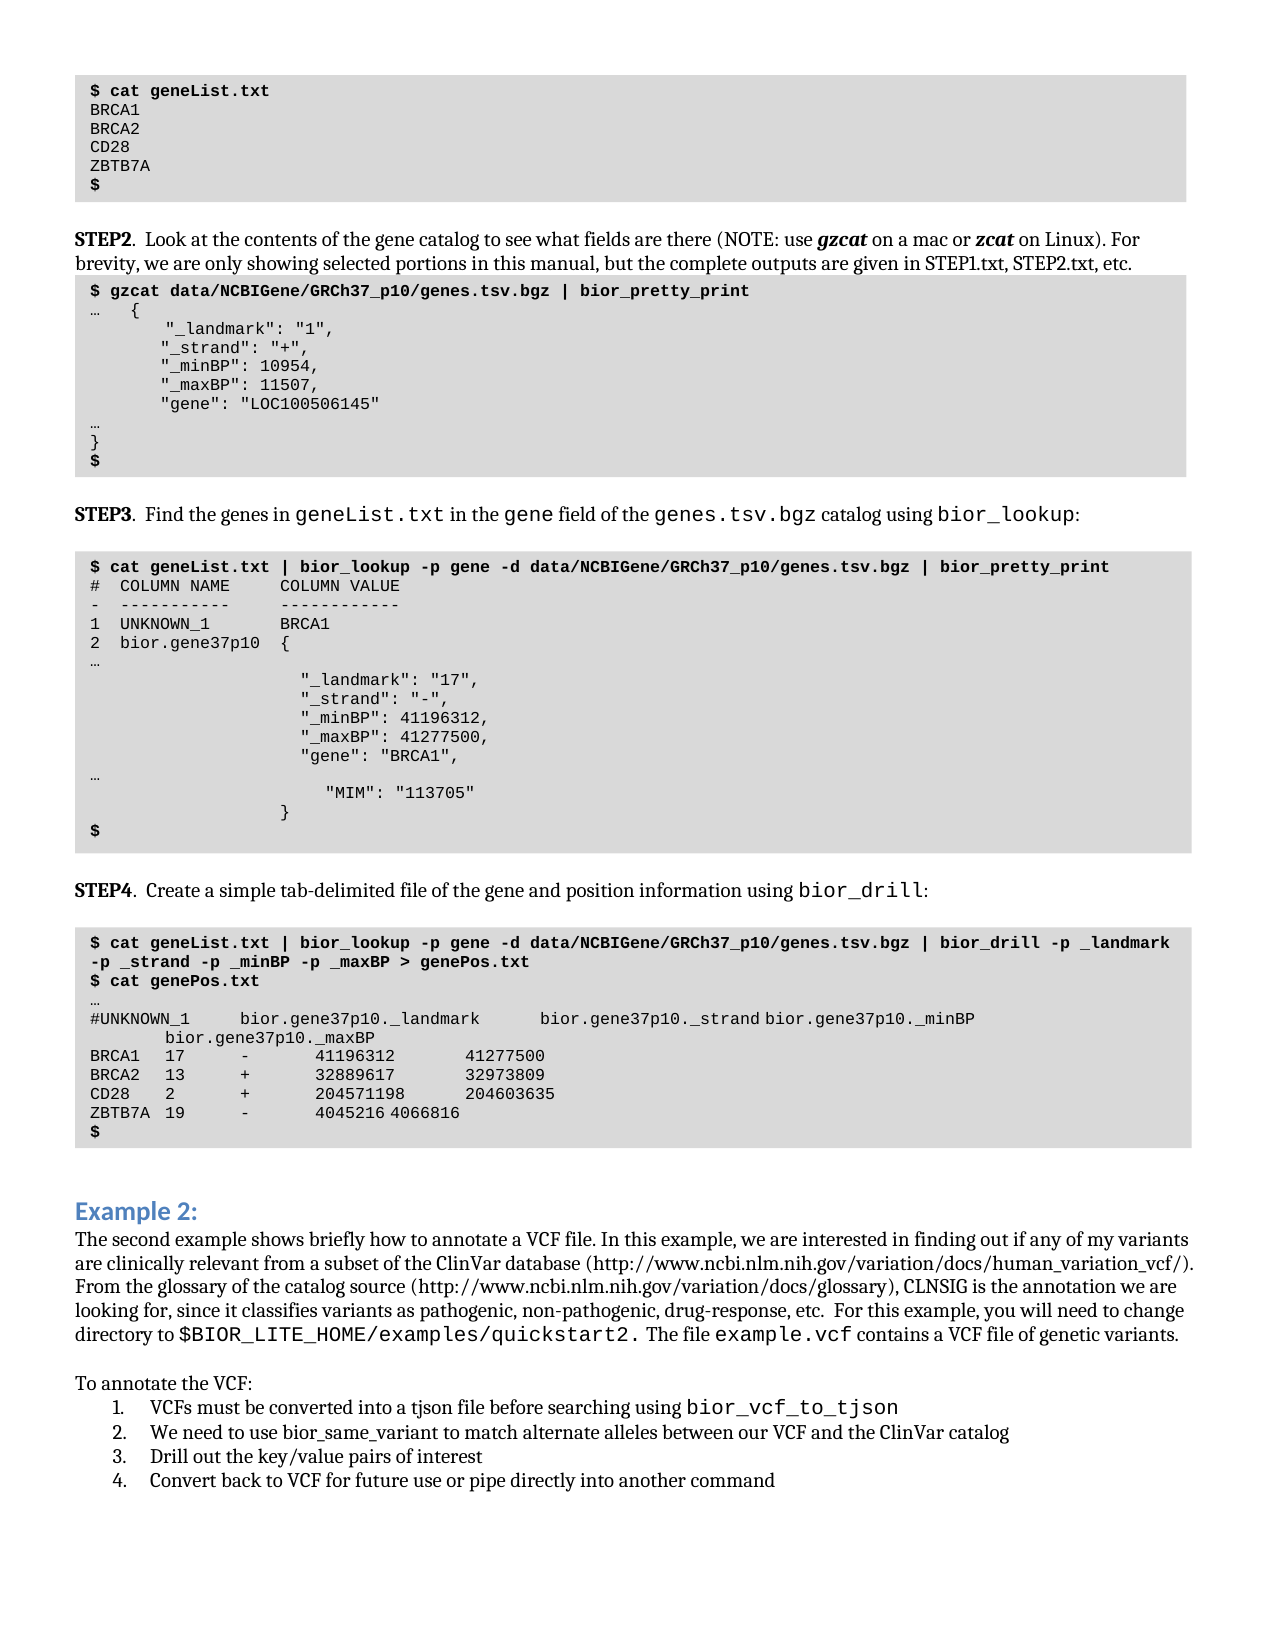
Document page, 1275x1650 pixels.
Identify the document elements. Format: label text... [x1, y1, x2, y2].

list We need to use bior_same_variant to match alternate alleles between our VCF and the ClinVar catalog [112, 1421, 1200, 1445]
text STEP3. Find the genes in geneList.txt in the gene field of the genes.tsv.bgz catalog using bior_lookup: [75, 502, 1200, 527]
text To annotate the VCF: [75, 1372, 1200, 1396]
list VCFs must be converted into a tjson file before searching using bior_vcf_to_tjson [112, 1396, 1200, 1421]
list Drill out the key/value pairs of interest [112, 1445, 1200, 1469]
text STEP2. Look at the contents of the gene catalog to see what fields are there (NOTE: use gzcat on a mac or zcat on Linux). For brevity, we are only showing selected portions in this manual, but the complete outputs are given in STEP1.txt, STEP2.txt, etc. [75, 227, 1200, 275]
text The second example shows briefly how to annotate a VCF file. In this example, we are interested in finding out if any of my variants are clinically relevant from a subset of the ClinVar database (http://www.ncbi.nlm.nih.gov/variation/docs/human_variation_vcf/). From the glossary of the catalog source (http://www.ncbi.nlm.nih.gov/variation/docs/glossary), CLNSIG is the annotation we are looking for, since it classifies variants as pathogenic, non-pathogenic, drug-response, etc. For this example, you will need to change directory to $BIOR_LITE_HOME/examples/quickstart2. The file example.vcf contains a VCF file of genetic variants. [75, 1227, 1200, 1348]
subtitle Example 2: [75, 1194, 1200, 1227]
list Convert back to VCF for future use or pipe directly into another command [112, 1469, 1200, 1493]
text STEP4. Create a simple tab-delimited file of the gene and position information using bior_drill: [75, 878, 1200, 903]
